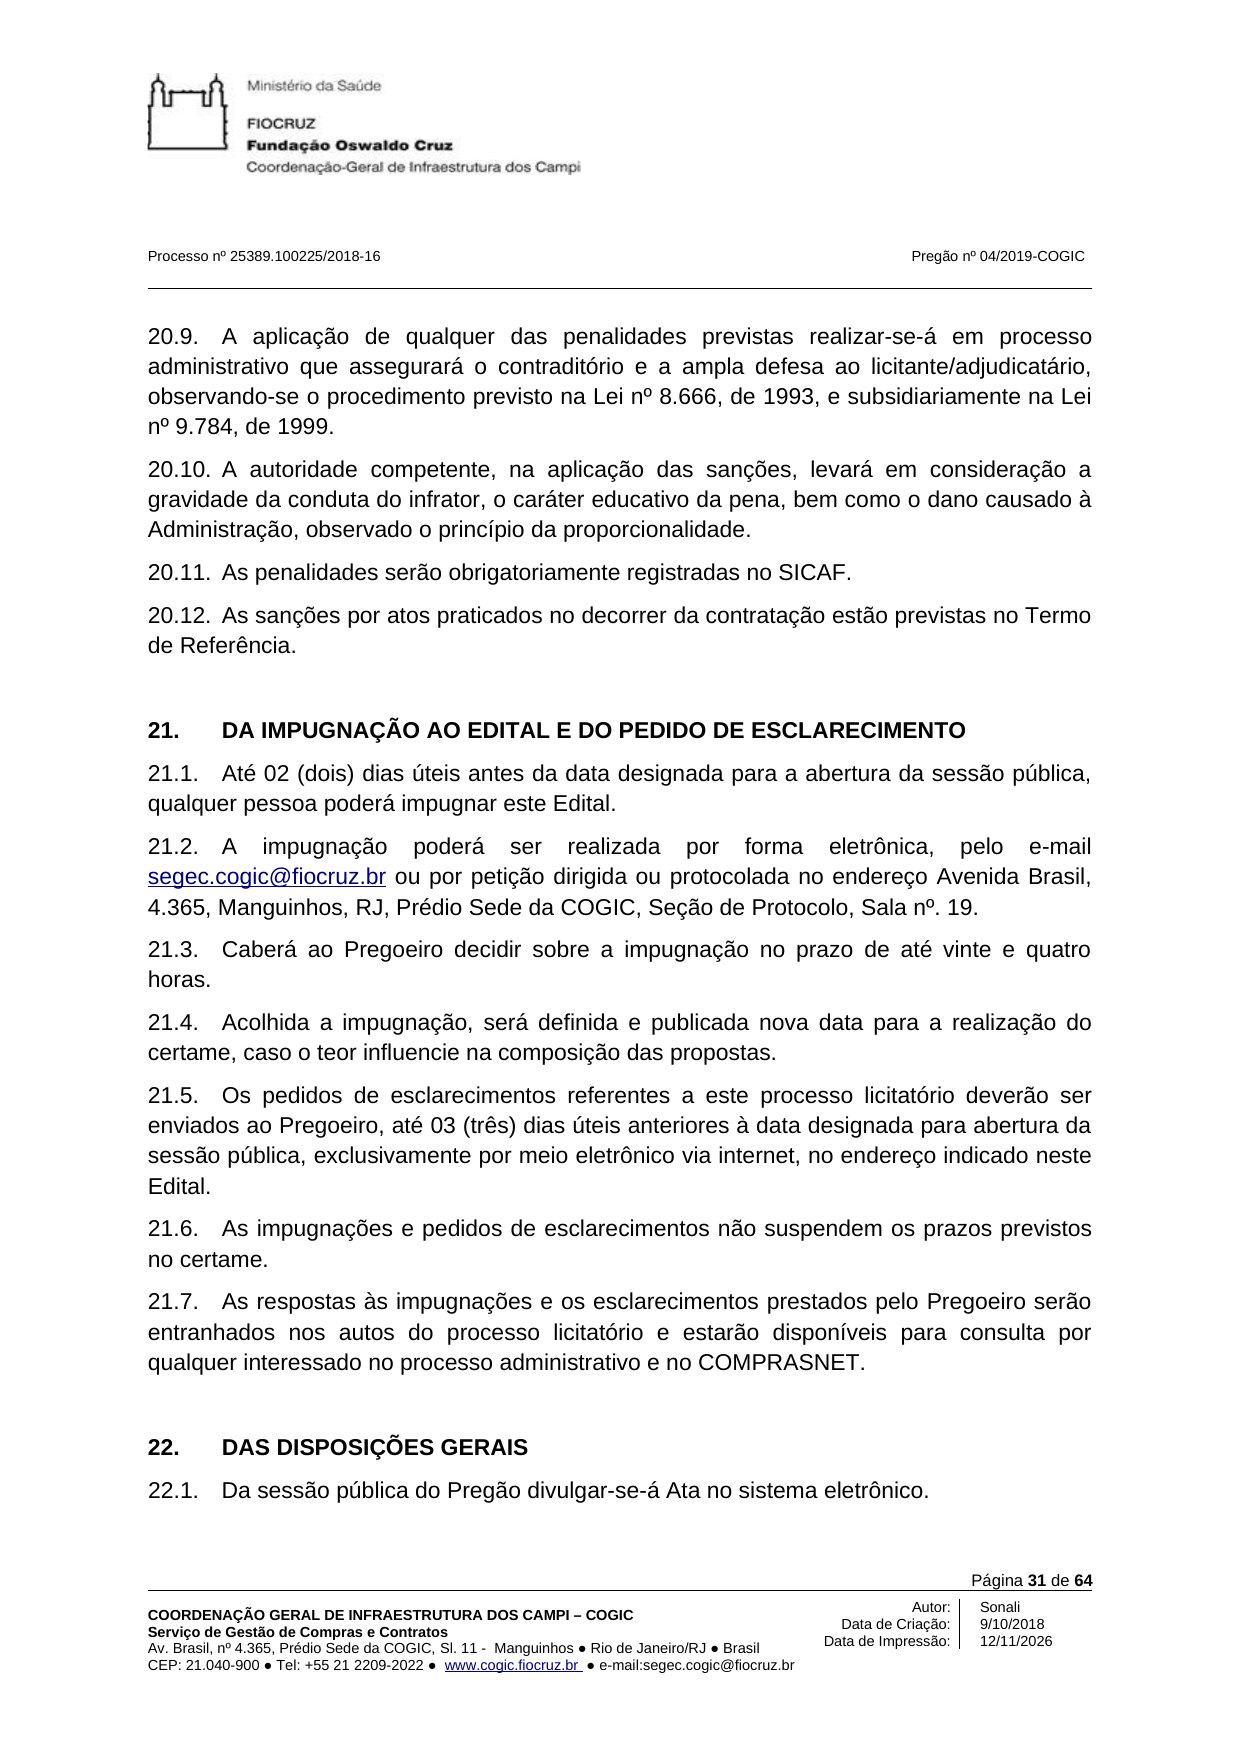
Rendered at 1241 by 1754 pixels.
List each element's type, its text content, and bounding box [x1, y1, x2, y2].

list DAS DISPOSIÇÕES GERAIS [148, 1434, 1092, 1461]
list A impugnação poderá ser realizada por forma eletrônica, pelo e-mail segec.cogic@fiocruz.br ou por petição dirigida ou protocolada no endereço Avenida Brasil, 4.365, Manguinhos, RJ, Prédio Sede da COGIC, Seção de Protocolo, Sala nº. 19. [148, 833, 1092, 920]
list Caberá ao Pregoeiro decidir sobre a impugnação no prazo de até vinte e quatro horas. [148, 936, 1092, 993]
list Os pedidos de esclarecimentos referentes a este processo licitatório deverão ser enviados ao Pregoeiro, até 03 (três) dias úteis anteriores à data designada para abertura da sessão pública, exclusivamente por meio eletrônico via internet, no endereço indicado neste Edital. [148, 1082, 1092, 1199]
list As sanções por atos praticados no decorrer da contratação estão previstas no Termo de Referência. [148, 602, 1092, 658]
list As penalidades serão obrigatoriamente registradas no SICAF. [148, 559, 1092, 586]
picture [147, 73, 581, 175]
list A autoridade competente, na aplicação das sanções, levará em consideração a gravidade da conduta do infrator, o caráter educativo da pena, bem como o dano causado à Administração, observado o princípio da proporcionalidade. [148, 456, 1092, 543]
list Até 02 (dois) dias úteis antes da data designada para a abertura da sessão pública, qualquer pessoa poderá impugnar este Edital. [148, 760, 1092, 817]
list As impugnações e pedidos de esclarecimentos não suspendem os prazos previstos no certame. [148, 1215, 1092, 1272]
list A aplicação de qualquer das penalidades previstas realizar-se-á em processo administrativo que assegurará o contraditório e a ampla defesa ao licitante/adjudicatário, observando-se o procedimento previsto na Lei nº 8.666, de 1993, e subsidiariamente na Lei nº 9.784, de 1999. [148, 323, 1092, 440]
list DA IMPUGNAÇÃO AO EDITAL E DO PEDIDO DE ESCLARECIMENTO [148, 717, 1092, 744]
list Da sessão pública do Pregão divulgar-se-á Ata no sistema eletrônico. [148, 1477, 1092, 1503]
list Acolhida a impugnação, será definida e publicada nova data para a realização do certame, caso o teor influencie na composição das propostas. [148, 1009, 1092, 1066]
list As respostas às impugnações e os esclarecimentos prestados pelo Pregoeiro serão entranhados nos autos do processo licitatório e estarão disponíveis para consulta por qualquer interessado no processo administrativo e no COMPRASNET. [148, 1288, 1092, 1375]
